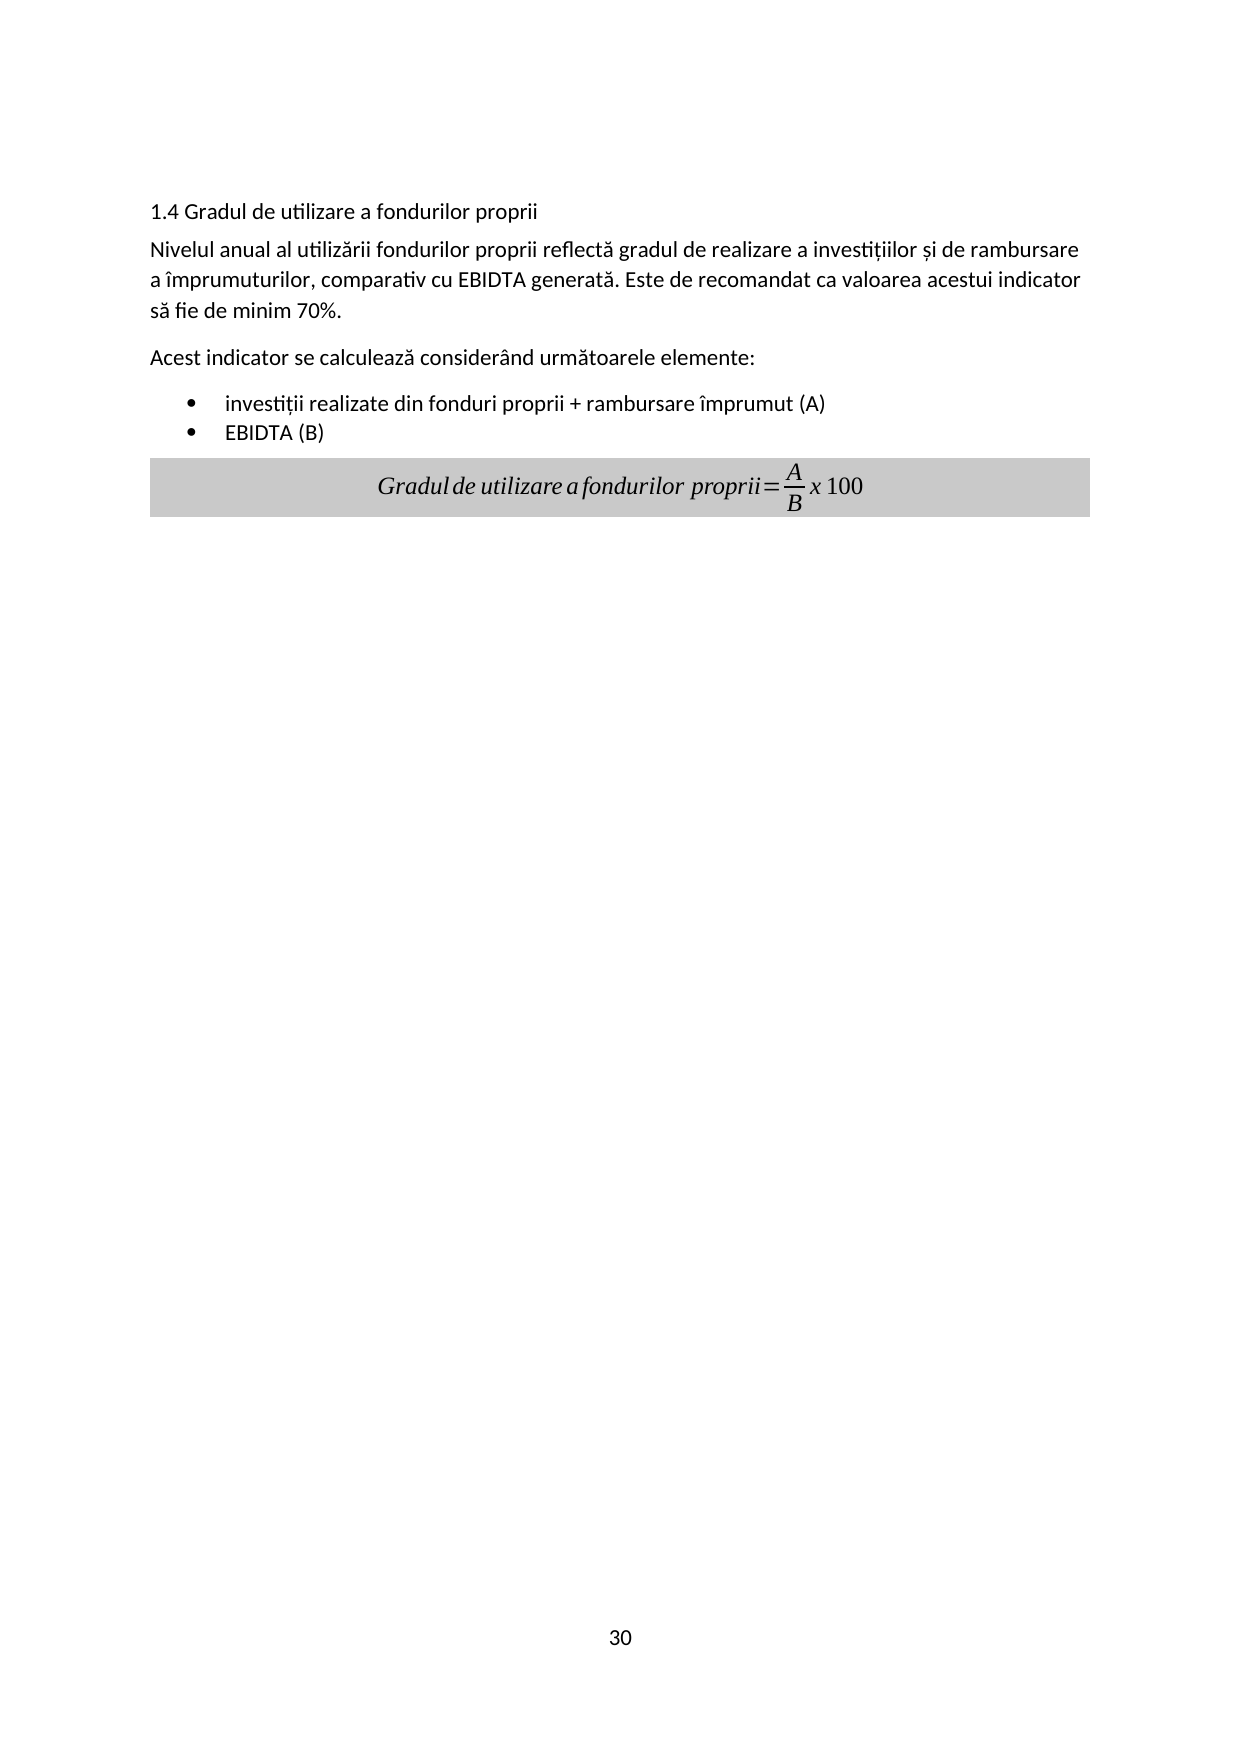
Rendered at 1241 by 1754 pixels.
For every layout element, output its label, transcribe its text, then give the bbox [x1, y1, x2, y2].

text Nivelul anual al utilizării fondurilor proprii reflectă gradul de realizare a investițiilor și de rambursare a împrumuturilor, comparativ cu EBIDTA generată. Este de recomandat ca valoarea acestui indicator să fie de minim 70%. [150, 235, 1090, 324]
list investiții realizate din fonduri proprii + rambursare împrumut (A) [187, 389, 1090, 418]
text Acest indicator se calculează considerând următoarele elemente: [150, 343, 1090, 371]
subtitle 1.4 Gradul de utilizare a fondurilor proprii [150, 197, 1090, 225]
list EBIDTA (B) [187, 418, 1090, 446]
